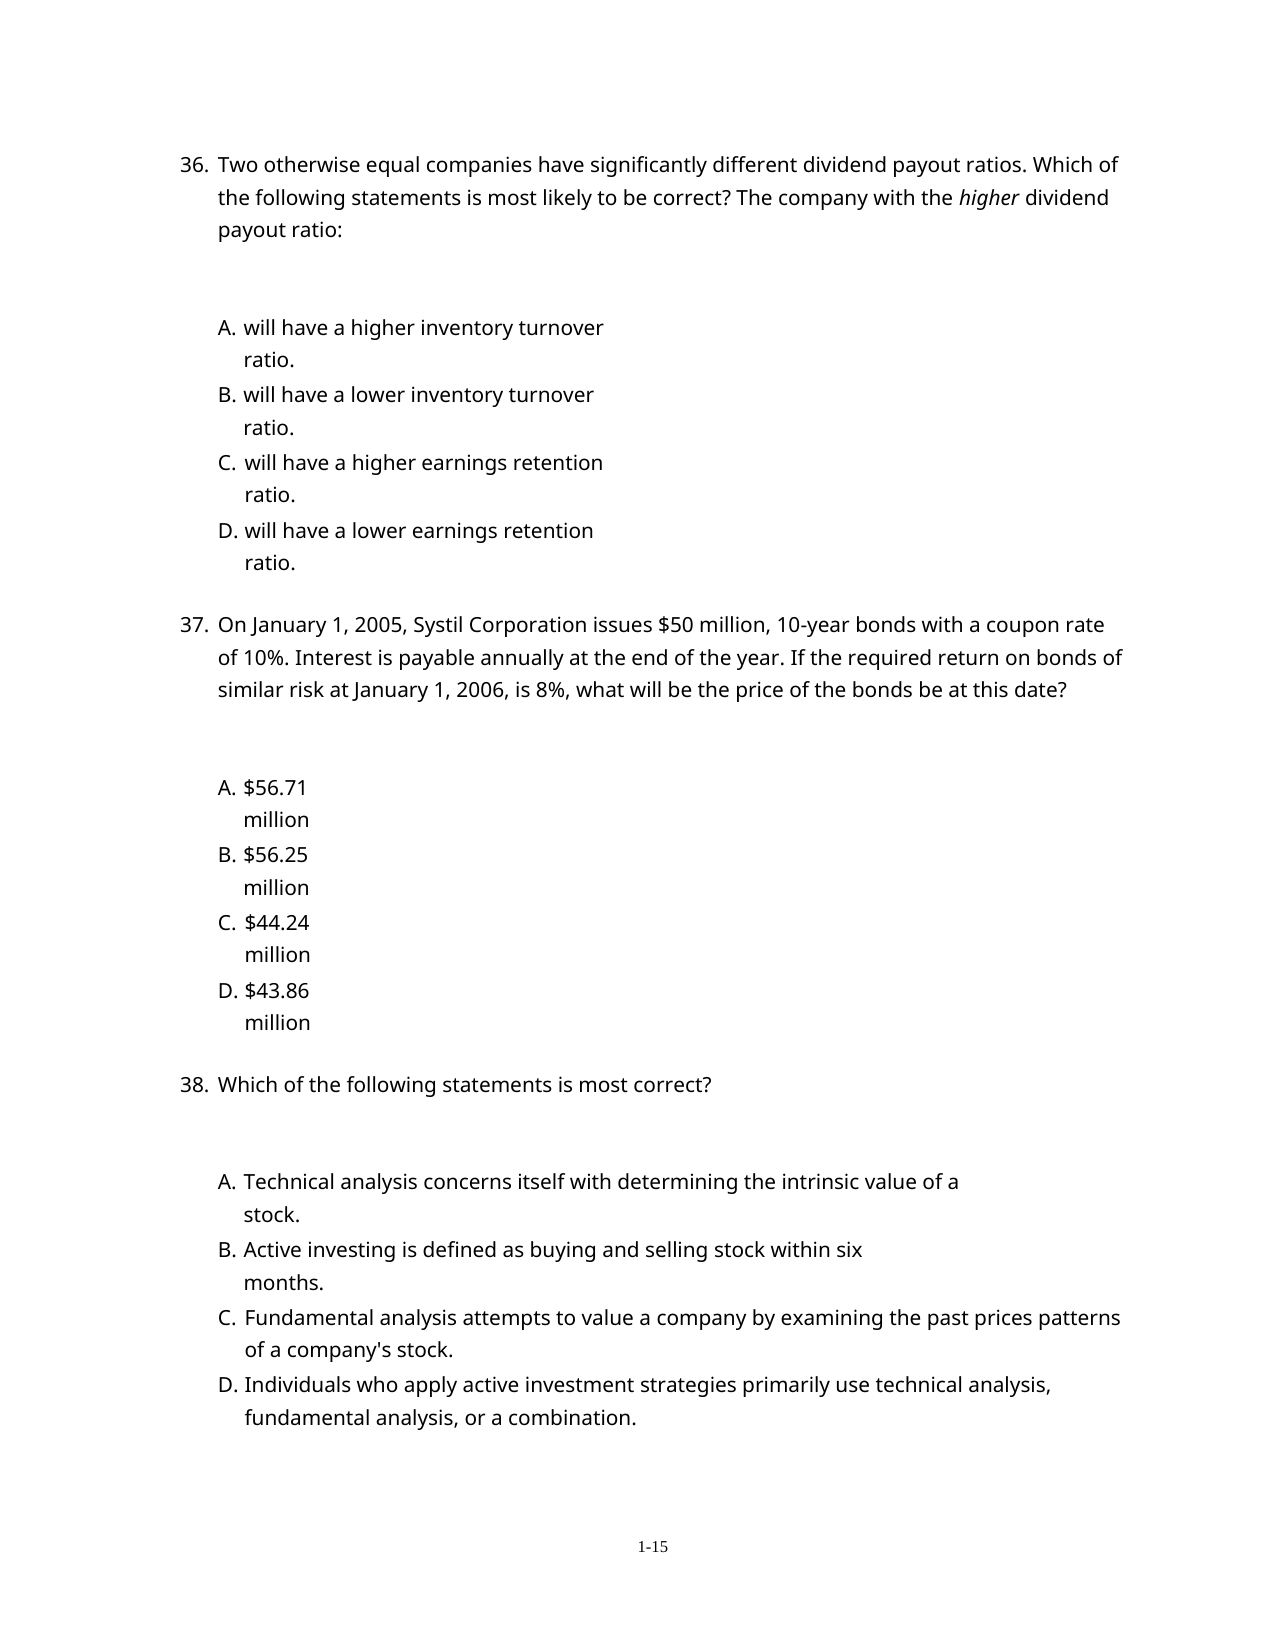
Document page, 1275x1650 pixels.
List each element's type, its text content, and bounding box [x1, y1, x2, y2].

table_header Which of the following statements is most correct? [218, 1070, 1125, 1436]
table_header On January 1, 2005, Systil Corporation issues $50 million, 10-year bonds with a coupon rate of 10%. Interest is payable annually at the end of the year. If the required return on bonds of similar risk at January 1, 2006, is 8%, what will be the price of the bonds be at this date? [218, 610, 1125, 1041]
table_header 38. [180, 1070, 218, 1436]
table_header Two otherwise equal companies have significantly different dividend payout ratios. Which of the following statements is most likely to be correct? The company with the higher dividend payout ratio: [218, 150, 1125, 581]
table_header 37. [180, 610, 218, 1041]
table_header 36. [180, 150, 218, 581]
